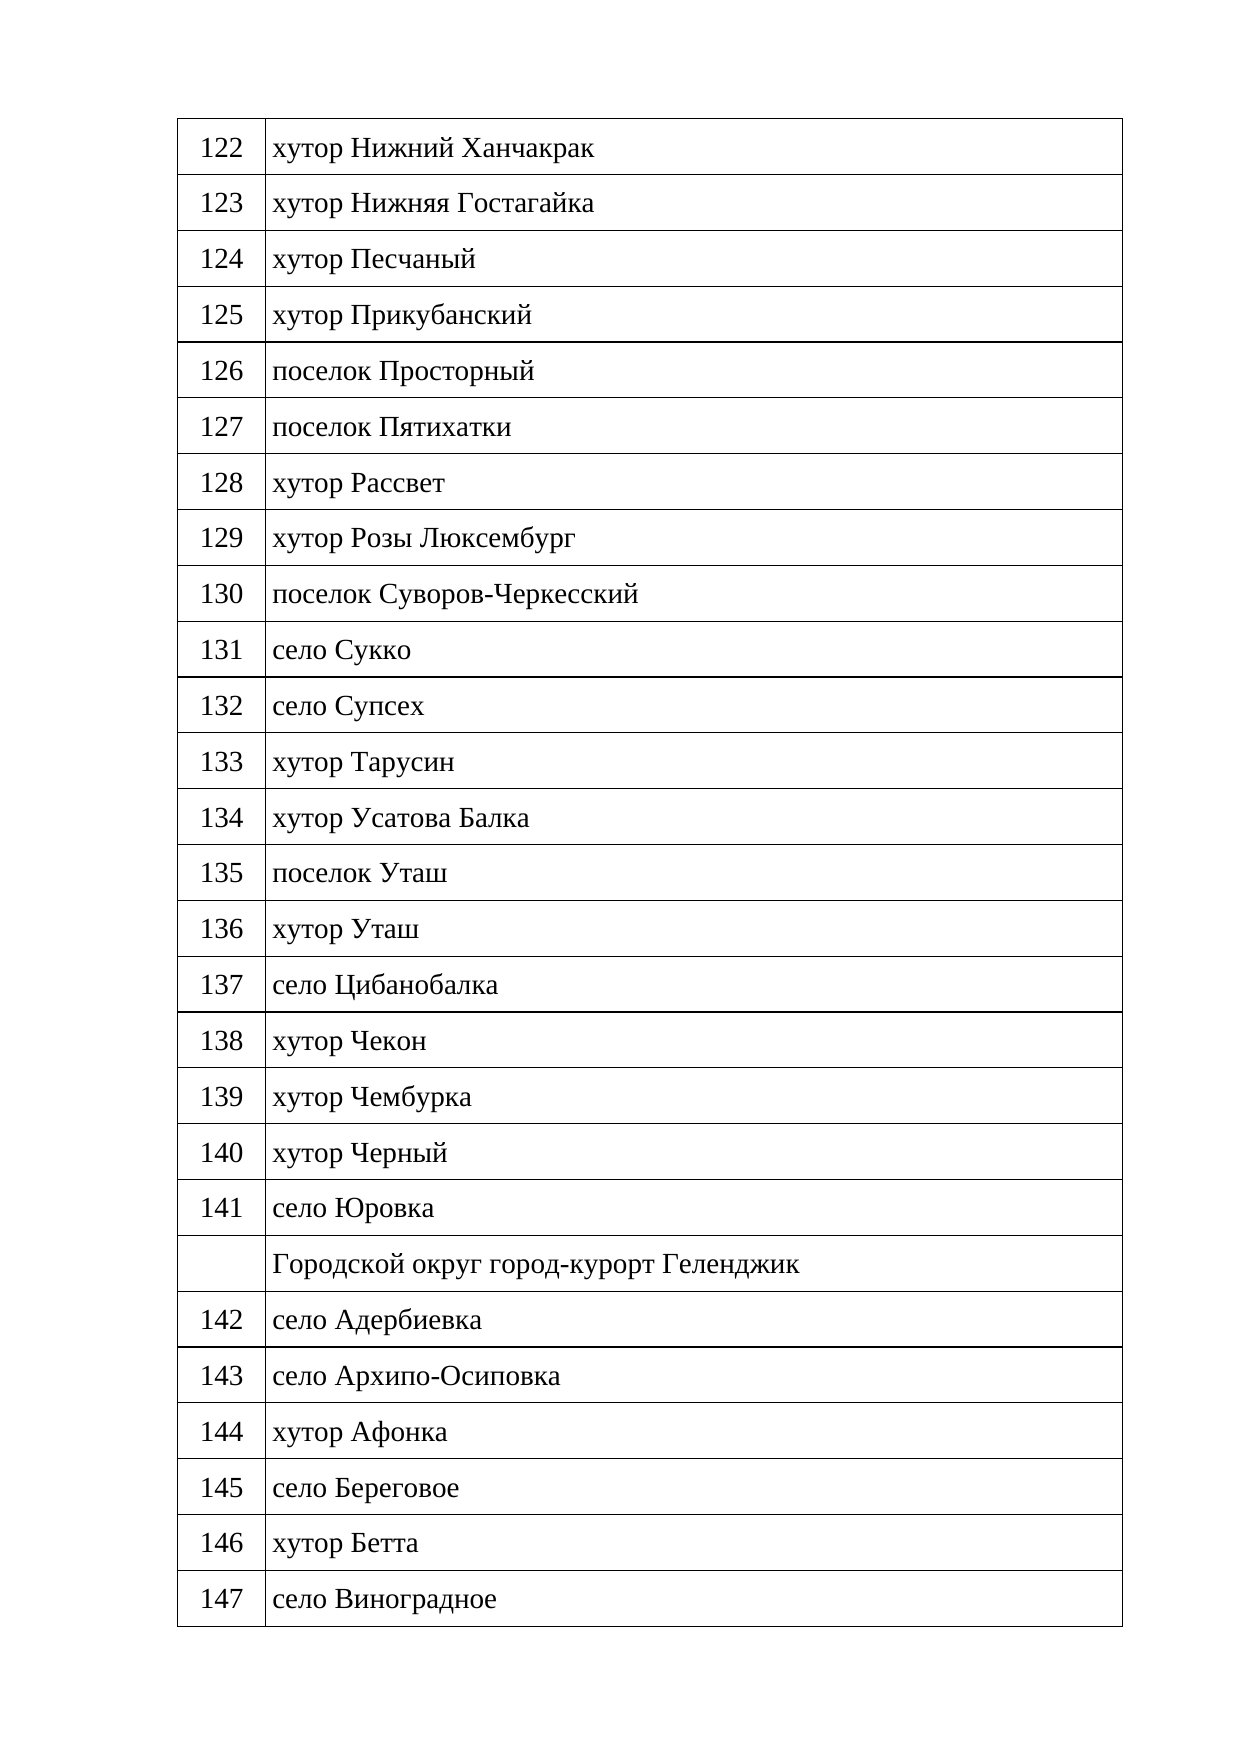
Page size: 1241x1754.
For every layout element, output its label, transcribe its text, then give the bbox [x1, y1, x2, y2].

table_cell хутор Афонка [266, 1403, 1122, 1458]
table_cell Городской округ город-курорт Геленджик [266, 1236, 1122, 1291]
table_cell хутор Рассвет [266, 454, 1122, 509]
table_cell поселок Просторный [266, 343, 1122, 397]
table_cell 134 [178, 789, 265, 844]
table_cell хутор Розы Люксембург [266, 510, 1122, 565]
table_cell 124 [178, 231, 265, 286]
table_cell хутор Нижняя Гостагайка [266, 175, 1122, 230]
table_cell 146 [178, 1515, 265, 1570]
table_cell село Виноградное [266, 1571, 1122, 1626]
table_cell 123 [178, 175, 265, 230]
table_cell хутор Чекон [266, 1013, 1122, 1067]
table_cell 131 [178, 622, 265, 676]
table_cell поселок Суворов-Черкесский [266, 566, 1122, 621]
table_cell село Супсех [266, 678, 1122, 732]
table_cell 137 [178, 957, 265, 1011]
table_cell 138 [178, 1013, 265, 1067]
table_cell 129 [178, 510, 265, 565]
table_cell 125 [178, 287, 265, 341]
table_cell хутор Песчаный [266, 231, 1122, 286]
table_cell 145 [178, 1459, 265, 1514]
table_cell хутор Чембурка [266, 1068, 1122, 1123]
table_cell 140 [178, 1124, 265, 1179]
table_cell 141 [178, 1180, 265, 1235]
table_cell 127 [178, 398, 265, 453]
table_cell поселок Пятихатки [266, 398, 1122, 453]
table_cell хутор Прикубанский [266, 287, 1122, 341]
table_cell 139 [178, 1068, 265, 1123]
table_cell поселок Уташ [266, 845, 1122, 900]
table_cell 135 [178, 845, 265, 900]
table_cell хутор Уташ [266, 901, 1122, 956]
table_cell хутор Тарусин [266, 733, 1122, 788]
table_cell 128 [178, 454, 265, 509]
table_cell [178, 1236, 265, 1291]
table_cell хутор Черный [266, 1124, 1122, 1179]
table_cell село Архипо-Осиповка [266, 1348, 1122, 1402]
table_cell 130 [178, 566, 265, 621]
table_cell село Юровка [266, 1180, 1122, 1235]
table_cell 143 [178, 1348, 265, 1402]
table_cell 144 [178, 1403, 265, 1458]
table_cell 122 [178, 119, 265, 174]
table_cell 133 [178, 733, 265, 788]
table_cell 126 [178, 343, 265, 397]
table_cell хутор Бетта [266, 1515, 1122, 1570]
table_cell хутор Нижний Ханчакрак [266, 119, 1122, 174]
table_cell село Цибанобалка [266, 957, 1122, 1011]
table_cell 136 [178, 901, 265, 956]
table_cell село Адербиевка [266, 1292, 1122, 1346]
table_cell село Береговое [266, 1459, 1122, 1514]
table_cell село Сукко [266, 622, 1122, 676]
table_cell 132 [178, 678, 265, 732]
table_cell 147 [178, 1571, 265, 1626]
table_cell 142 [178, 1292, 265, 1346]
table_cell хутор Усатова Балка [266, 789, 1122, 844]
